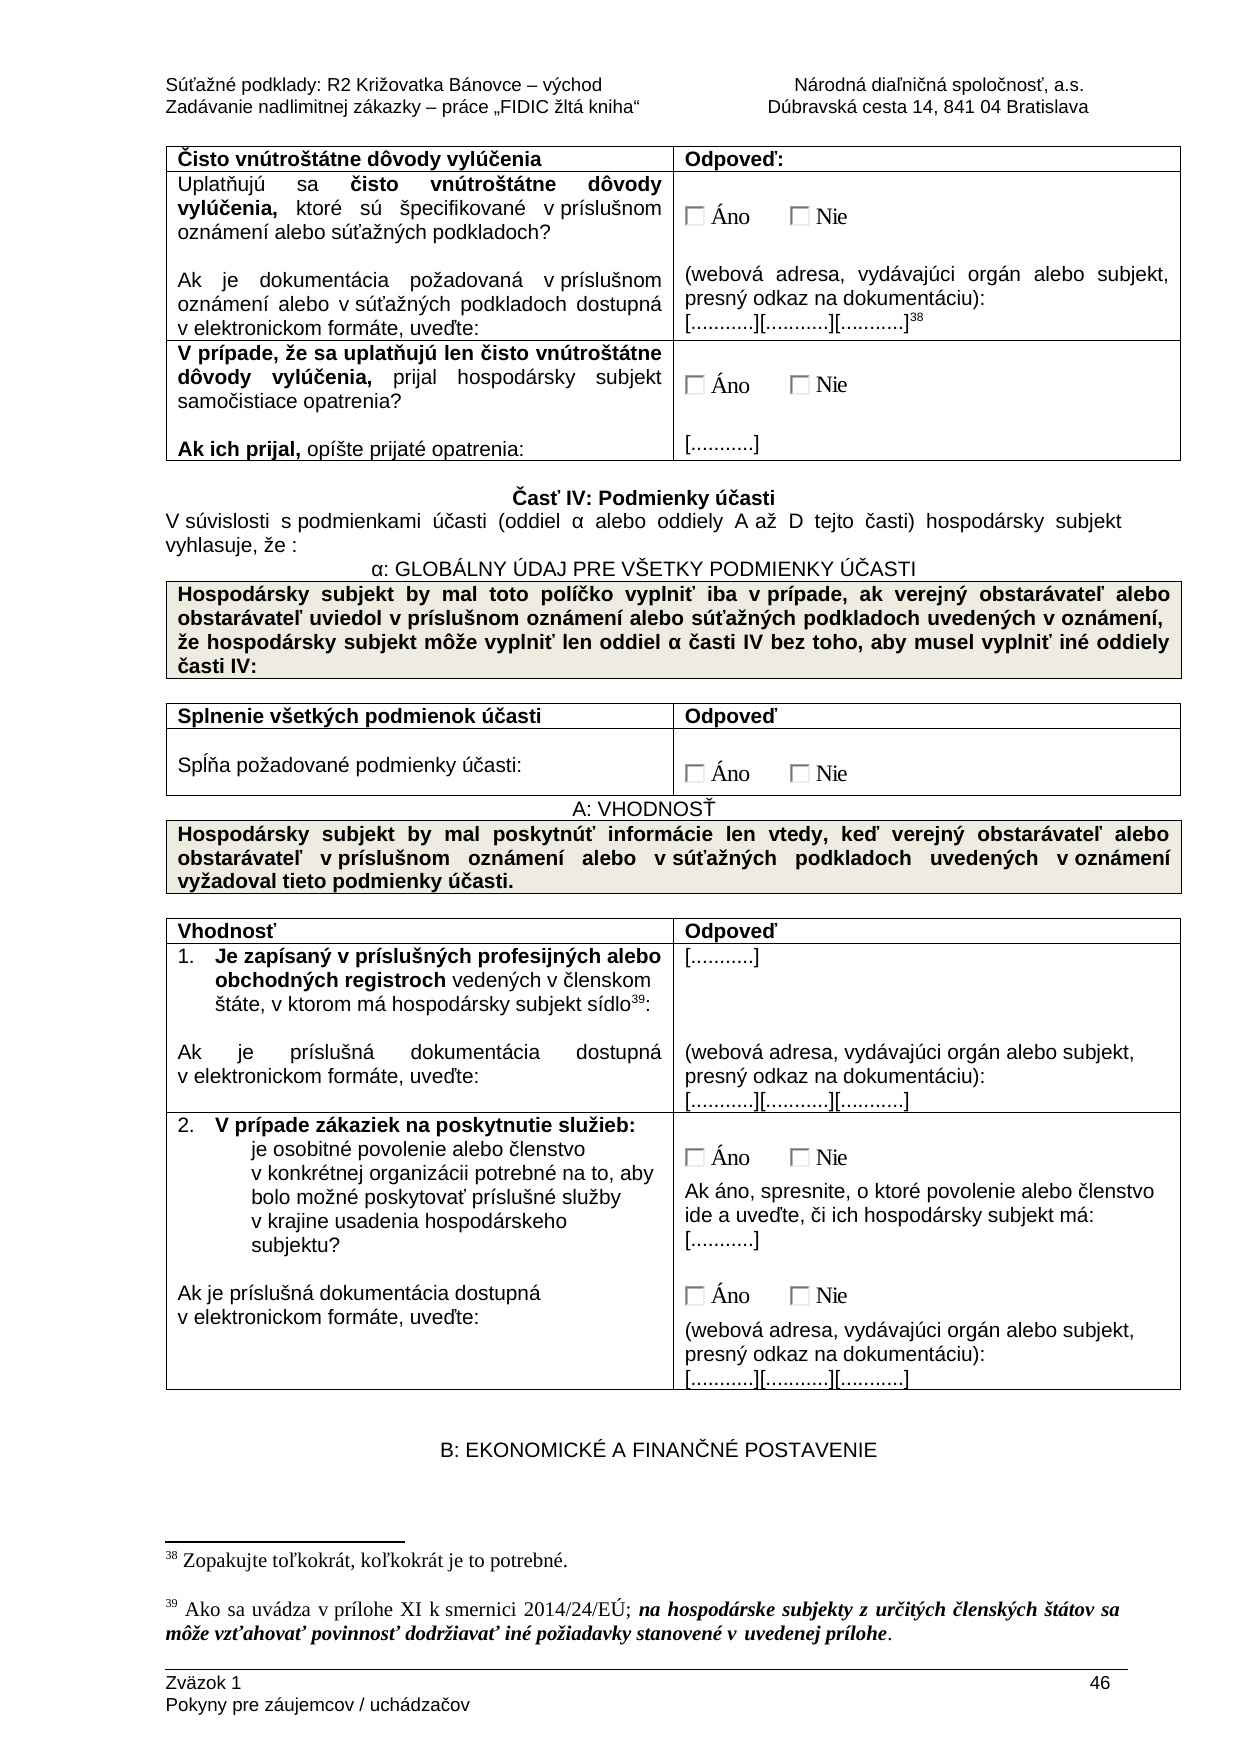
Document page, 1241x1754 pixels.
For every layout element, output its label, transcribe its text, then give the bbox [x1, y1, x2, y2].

table_header Vhodnosť [167, 919, 673, 943]
table_cell V prípade zákaziek na poskytnutie služieb: je osobitné povolenie alebo členstvo v konkrétnej organizácii potrebné na to, aby bolo možné poskytovať príslušné služby v krajine usadenia hospodárskeho subjektu? Ak je príslušná dokumentácia dostupná v elektronickom formáte, uveďte: [167, 1113, 673, 1389]
text A: VHODNOSŤ [165, 796, 1122, 820]
table_header Hospodársky subjekt by mal toto políčko vyplniť iba v prípade, ak verejný obstarávateľ alebo obstarávateľ uviedol v príslušnom oznámení alebo súťažných podkladoch uvedených v oznámení, že hospodársky subjekt môže vyplniť len oddiel α časti IV bez toho, aby musel vyplniť iné oddiely časti IV: [167, 582, 1181, 678]
table_cell [674, 729, 1180, 795]
table_cell (webová adresa, vydávajúci orgán alebo subjekt, presný odkaz na dokumentáciu): [...........][...........][...........] [674, 172, 1180, 339]
table_header Splnenie všetkých podmienok účasti [167, 704, 673, 728]
table_header Odpoveď [674, 919, 1180, 943]
table_cell [...........] (webová adresa, vydávajúci orgán alebo subjekt, presný odkaz na dokumentáciu): [...........][...........][...........] [674, 944, 1180, 1112]
text Časť IV: Podmienky účasti [165, 485, 1122, 509]
table_header Odpoveď [674, 704, 1180, 728]
table_cell V prípade, že sa uplatňujú len čisto vnútroštátne dôvody vylúčenia, prijal hospodársky subjekt samočistiace opatrenia? Ak ich prijal, opíšte prijaté opatrenia: [167, 341, 673, 460]
table_cell Spĺňa požadované podmienky účasti: [167, 729, 673, 795]
table_cell Je zapísaný v príslušných profesijných alebo obchodných registroch vedených v členskom štáte, v ktorom má hospodársky subjekt sídlo: Ak je príslušná dokumentácia dostupná v elektronickom formáte, uveďte: [167, 944, 673, 1112]
table_cell Uplatňujú sa čisto vnútroštátne dôvody vylúčenia, ktoré sú špecifikované v príslušnom oznámení alebo súťažných podkladoch? Ak je dokumentácia požadovaná v príslušnom oznámení alebo v súťažných podkladoch dostupná v elektronickom formáte, uveďte: [167, 172, 673, 339]
table_cell [...........] [674, 341, 1180, 460]
table_header Čisto vnútroštátne dôvody vylúčenia [167, 147, 673, 171]
table_header Hospodársky subjekt by mal poskytnúť informácie len vtedy, keď verejný obstarávateľ alebo obstarávateľ v príslušnom oznámení alebo v súťažných podkladoch uvedených v oznámení vyžadoval tieto podmienky účasti. [167, 821, 1181, 893]
text B: EKONOMICKÉ A FINANČNÉ POSTAVENIE [165, 1438, 1122, 1462]
table_cell Ak áno, spresnite, o ktoré povolenie alebo členstvo ide a uveďte, či ich hospodársky subjekt má: [...........] (webová adresa, vydávajúci orgán alebo subjekt, presný odkaz na dokumentáciu): [...........][...........][...........] [674, 1113, 1180, 1389]
text α: GLOBÁLNY ÚDAJ PRE VŠETKY PODMIENKY ÚČASTI [165, 557, 1122, 581]
table_header Odpoveď: [674, 147, 1180, 171]
text V súvislosti s podmienkami účasti (oddiel α alebo oddiely A až D tejto časti) hospodársky subjekt vyhlasuje, že : [165, 509, 1122, 557]
